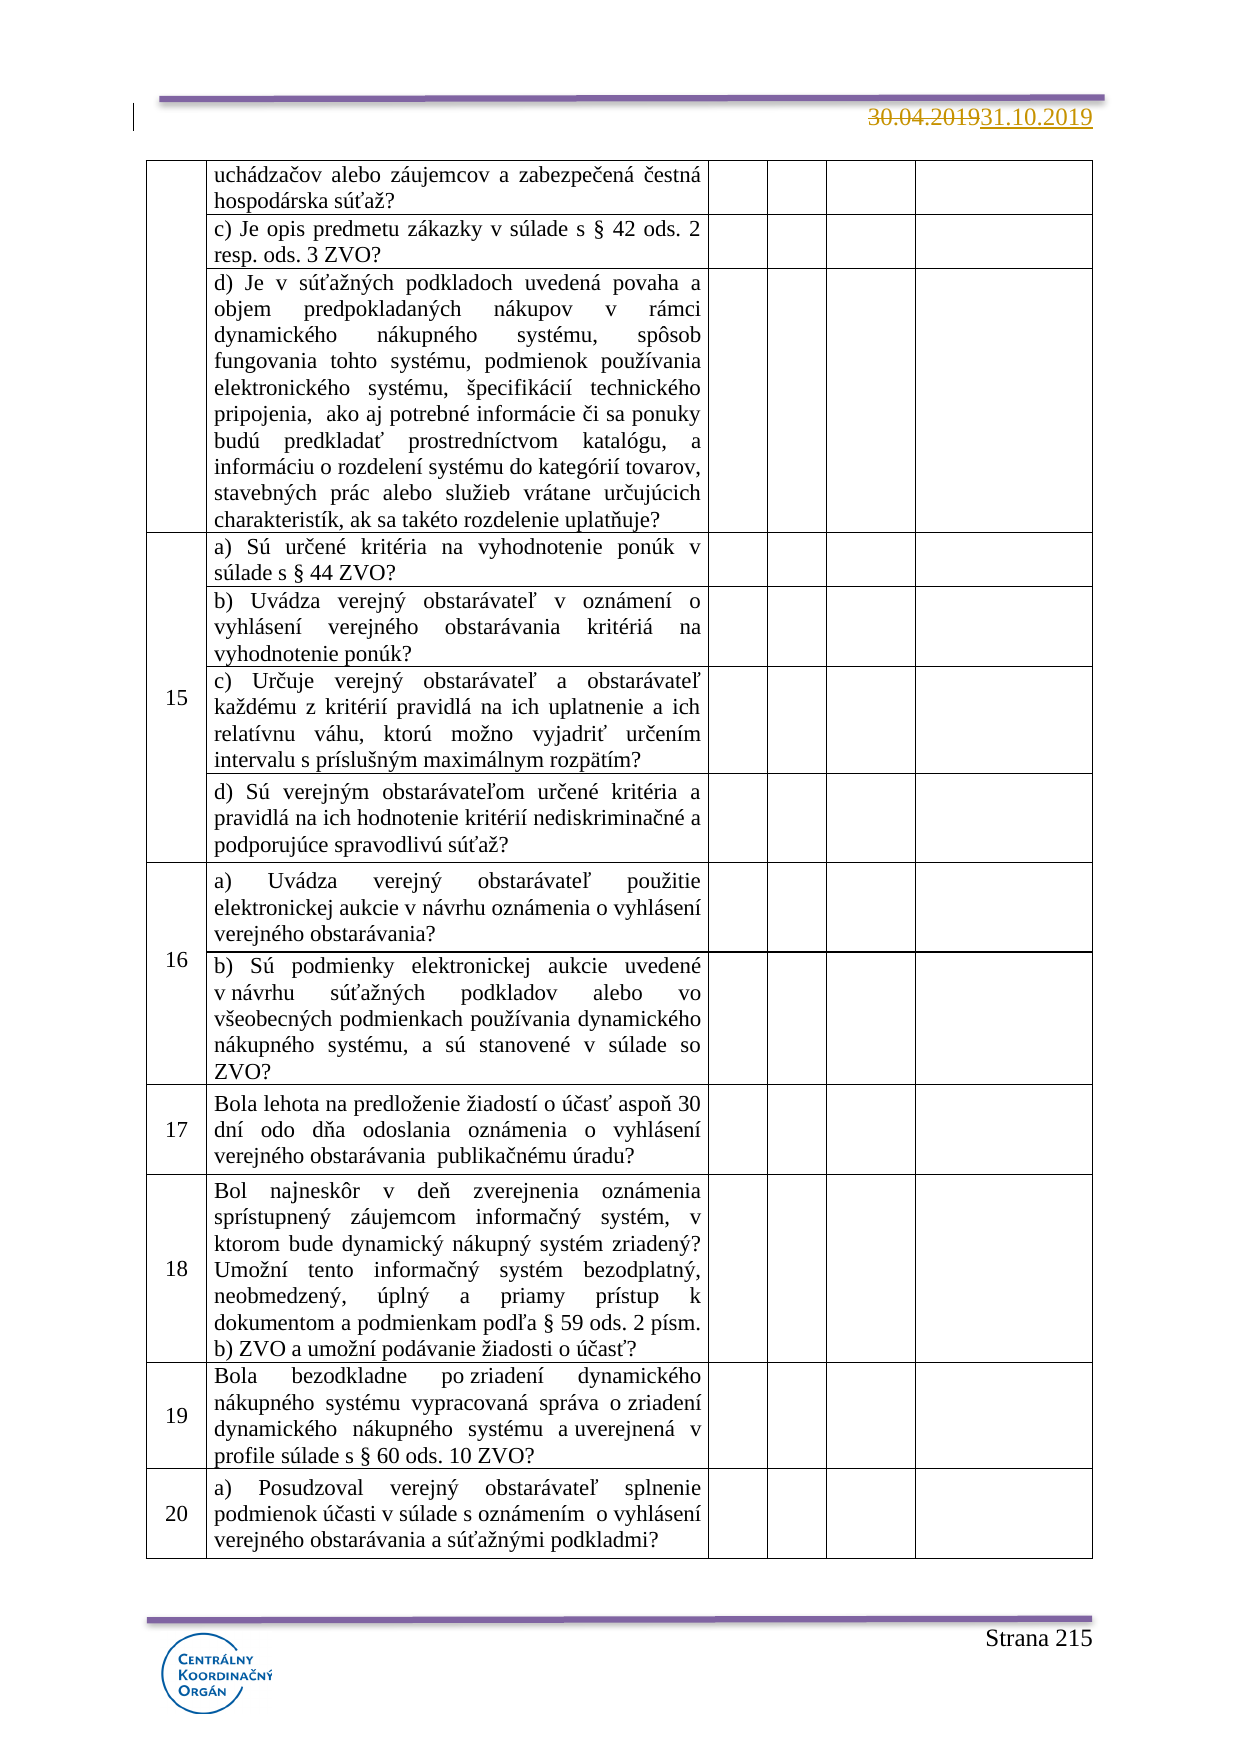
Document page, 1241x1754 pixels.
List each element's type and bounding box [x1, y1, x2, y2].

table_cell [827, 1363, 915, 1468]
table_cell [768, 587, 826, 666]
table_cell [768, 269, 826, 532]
picture [159, 1631, 272, 1713]
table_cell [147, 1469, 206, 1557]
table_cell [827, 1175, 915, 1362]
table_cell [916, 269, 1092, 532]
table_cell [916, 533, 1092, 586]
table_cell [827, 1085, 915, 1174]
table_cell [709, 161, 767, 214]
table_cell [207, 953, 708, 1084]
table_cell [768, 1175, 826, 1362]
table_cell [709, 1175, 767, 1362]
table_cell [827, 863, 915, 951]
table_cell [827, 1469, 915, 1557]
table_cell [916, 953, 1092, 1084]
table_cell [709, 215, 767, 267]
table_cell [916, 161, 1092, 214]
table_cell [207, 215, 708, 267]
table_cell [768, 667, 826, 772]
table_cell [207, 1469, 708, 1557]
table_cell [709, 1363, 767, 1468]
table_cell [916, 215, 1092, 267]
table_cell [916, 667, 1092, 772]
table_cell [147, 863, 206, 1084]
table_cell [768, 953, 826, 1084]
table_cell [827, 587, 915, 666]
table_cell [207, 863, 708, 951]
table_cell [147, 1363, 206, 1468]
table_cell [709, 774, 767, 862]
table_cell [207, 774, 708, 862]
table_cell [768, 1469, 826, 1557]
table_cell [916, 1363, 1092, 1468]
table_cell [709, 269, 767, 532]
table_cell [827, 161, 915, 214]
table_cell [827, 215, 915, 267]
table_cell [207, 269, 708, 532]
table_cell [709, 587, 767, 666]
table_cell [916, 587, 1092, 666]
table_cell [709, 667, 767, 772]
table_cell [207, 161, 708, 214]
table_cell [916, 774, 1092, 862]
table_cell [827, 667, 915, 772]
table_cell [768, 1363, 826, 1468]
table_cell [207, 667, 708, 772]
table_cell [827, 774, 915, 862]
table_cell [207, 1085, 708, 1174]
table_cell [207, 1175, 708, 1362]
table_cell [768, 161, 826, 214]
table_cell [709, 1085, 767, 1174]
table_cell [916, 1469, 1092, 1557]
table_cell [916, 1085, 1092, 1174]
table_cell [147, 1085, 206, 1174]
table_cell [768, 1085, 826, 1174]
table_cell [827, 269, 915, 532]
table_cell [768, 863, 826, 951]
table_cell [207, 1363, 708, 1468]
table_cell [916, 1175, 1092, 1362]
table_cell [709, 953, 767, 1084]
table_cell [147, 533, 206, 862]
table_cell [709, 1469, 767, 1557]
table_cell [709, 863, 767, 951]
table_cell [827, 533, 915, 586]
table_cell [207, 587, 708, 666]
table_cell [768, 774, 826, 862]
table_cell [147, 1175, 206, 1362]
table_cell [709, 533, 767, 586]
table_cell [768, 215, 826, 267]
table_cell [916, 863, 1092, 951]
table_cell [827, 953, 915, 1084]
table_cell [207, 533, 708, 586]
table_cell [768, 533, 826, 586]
